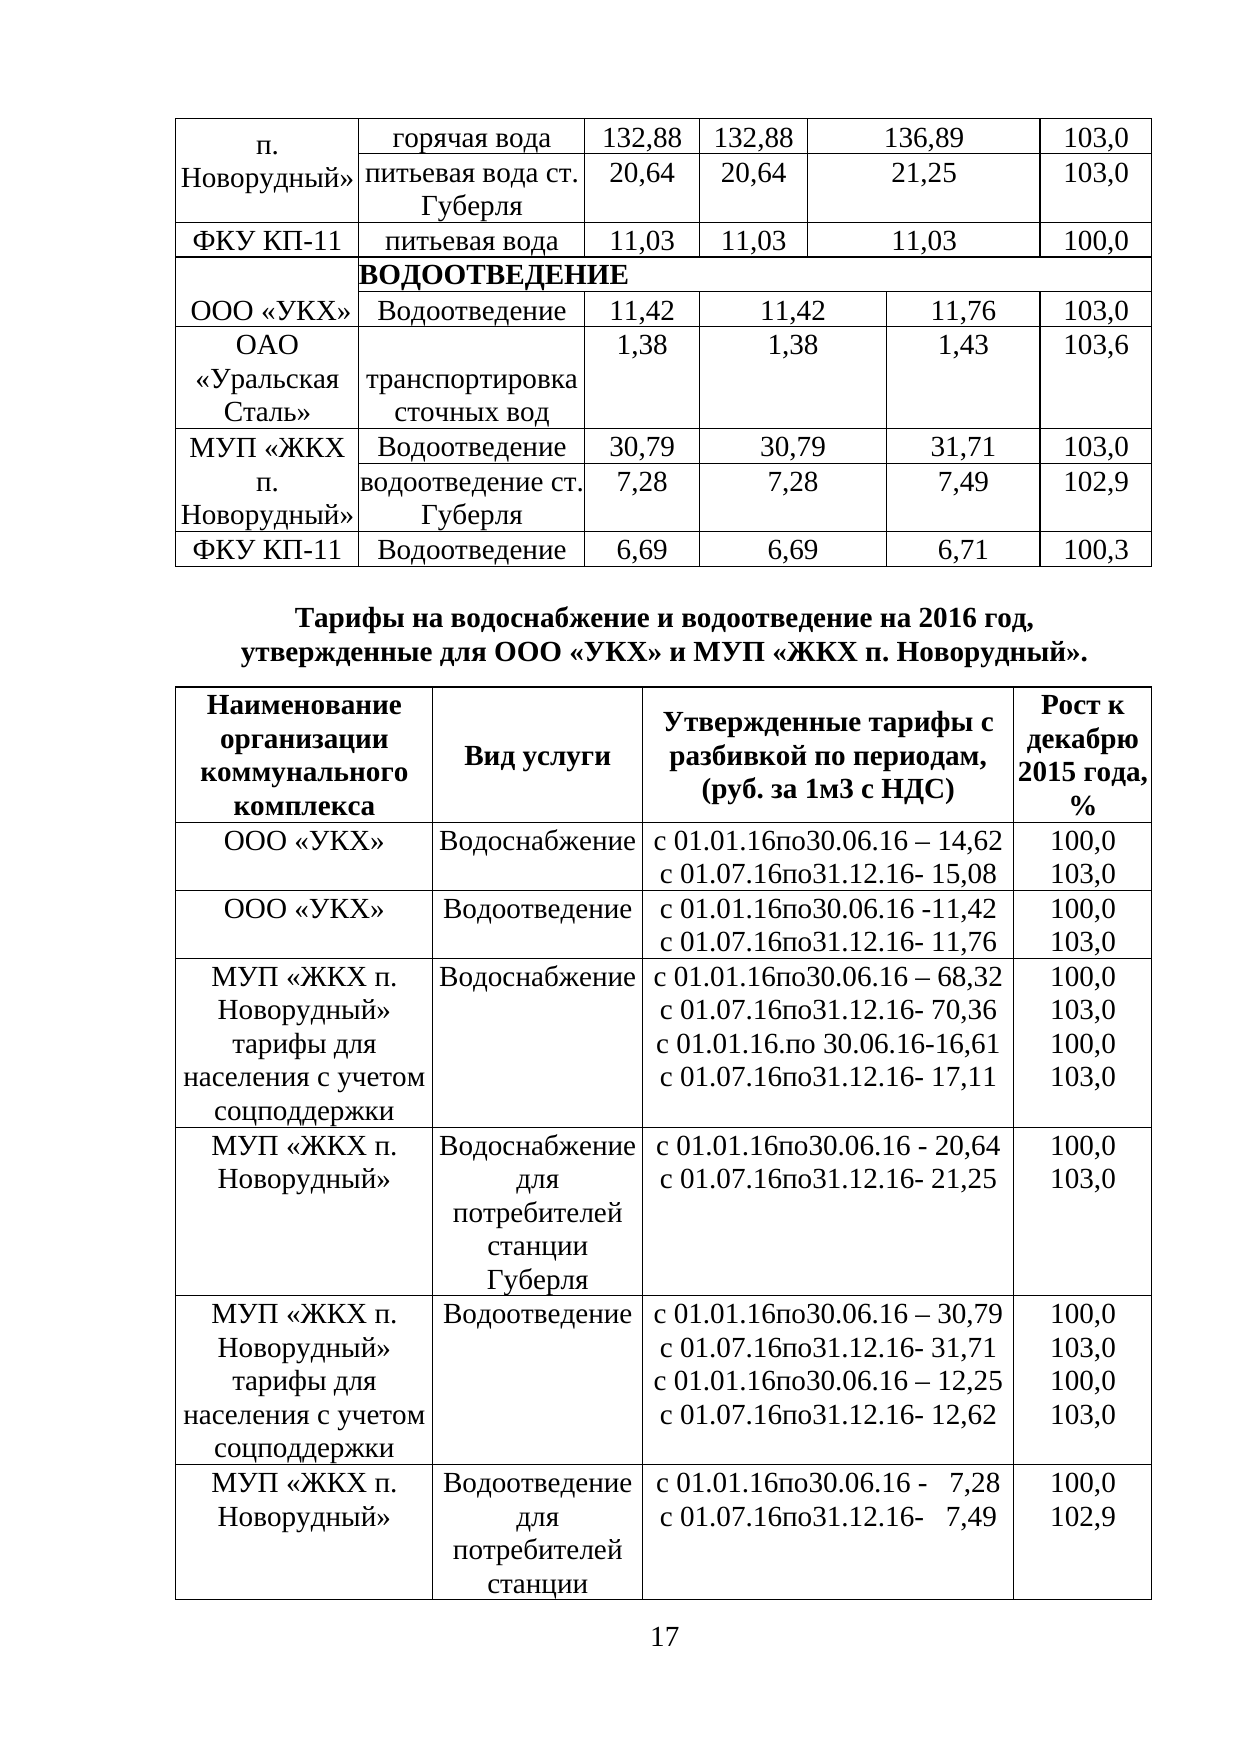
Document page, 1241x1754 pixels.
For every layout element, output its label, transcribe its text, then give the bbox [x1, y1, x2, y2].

table_cell 100,0 103,0 [1014, 891, 1151, 958]
table_cell Водоотведение [433, 891, 642, 958]
table_cell Водоснабжение [433, 959, 642, 1127]
table_cell 100,0 103,0 100,0 103,0 [1014, 1296, 1151, 1464]
table_header Наименование организации коммунального комплекса [176, 688, 432, 822]
table_cell 11,03 [700, 223, 807, 256]
table_cell ООО «УКХ» [176, 891, 432, 958]
table_cell ФКУ КП-11 [176, 223, 358, 256]
text утвержденные для ООО «УКХ» и МУП «ЖКХ п. Новорудный». [177, 634, 1152, 667]
table_cell 11,42 [700, 292, 886, 326]
table_cell МУП «ЖКХ п. Новорудный» [176, 1128, 432, 1295]
table_cell 6,69 [700, 532, 886, 566]
table_cell 103,0 [1041, 154, 1151, 222]
table_cell 11,03 [585, 223, 699, 256]
table_cell ВОДООТВЕДЕНИЕ [359, 258, 1151, 291]
table_cell транспортировка сточных вод [359, 327, 584, 428]
table_cell 30,79 [700, 429, 886, 462]
table_cell 100,0 102,9 [1014, 1465, 1151, 1599]
table_cell 1,38 [700, 327, 886, 428]
table_cell Водоснабжение для потребителей станции Губерля [433, 1128, 642, 1295]
table_cell 102,9 [1041, 464, 1151, 531]
table_header Рост к декабрю 2015 года, % [1014, 688, 1151, 822]
table_cell Водоотведение [359, 429, 584, 462]
table_cell МУП «ЖКХ п. Новорудный» тарифы для населения с учетом соцподдержки [176, 959, 432, 1127]
table_cell 1,38 [585, 327, 699, 428]
text Тарифы на водоснабжение и водоотведение на 2016 год, [177, 600, 1152, 634]
table_cell 6,71 [887, 532, 1039, 566]
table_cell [176, 119, 358, 222]
table_cell Водоотведение [433, 1296, 642, 1464]
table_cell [643, 1465, 1013, 1599]
table_cell 6,69 [585, 532, 699, 566]
table_header Вид услуги [433, 688, 642, 822]
table_cell 132,88 [585, 119, 699, 153]
table_cell 20,64 [585, 154, 699, 222]
table_cell 100,3 [1041, 532, 1151, 566]
table_cell Водоотведение [359, 292, 584, 326]
table_cell питьевая вода [359, 223, 584, 256]
table_cell с 01.01.16по30.06.16 – 30,79 с 01.07.16по31.12.16- 31,71 с 01.01.16по30.06.16 – 12,25 с 01.07.16по31.12.16- 12,62 [643, 1296, 1013, 1464]
table_cell 31,71 [887, 429, 1039, 462]
table_cell 11,42 [585, 292, 699, 326]
table_cell питьевая вода ст. Губерля [359, 154, 584, 222]
table_cell МУП «ЖКХ п. Новорудный» тарифы для населения с учетом соцподдержки [176, 1296, 432, 1464]
table_cell 100,0 103,0 [1014, 1128, 1151, 1295]
table_cell 1,43 [887, 327, 1039, 428]
table_cell 30,79 [585, 429, 699, 462]
table_cell с 01.01.16по30.06.16 - 20,64 с 01.07.16по31.12.16- 21,25 [643, 1128, 1013, 1295]
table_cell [176, 1465, 432, 1599]
table_cell 7,28 [585, 464, 699, 531]
table_cell с 01.01.16по30.06.16 -11,42 с 01.07.16по31.12.16- 11,76 [643, 891, 1013, 958]
table_cell ОАО «Уральская Сталь» [176, 327, 358, 428]
table_cell 136,89 [808, 119, 1039, 153]
table_cell 103,0 [1041, 119, 1151, 153]
table_cell 100,0 103,0 [1014, 823, 1151, 890]
table_header Утвержденные тарифы с разбивкой по периодам, (руб. за 1м3 с НДС) [643, 688, 1013, 822]
table_cell Водоотведение [359, 532, 584, 566]
table_cell с 01.01.16по30.06.16 – 14,62 с 01.07.16по31.12.16- 15,08 [643, 823, 1013, 890]
table_cell 103,0 [1041, 292, 1151, 326]
table_cell 103,6 [1041, 327, 1151, 428]
table_cell 100,0 103,0 100,0 103,0 [1014, 959, 1151, 1127]
table_cell 11,03 [808, 223, 1039, 256]
table_cell 21,25 [808, 154, 1039, 222]
table_cell ООО «УКХ» [176, 823, 432, 890]
table_cell горячая вода [359, 119, 584, 153]
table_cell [433, 1465, 642, 1599]
table_cell 100,0 [1041, 223, 1151, 256]
table_cell 7,28 [700, 464, 886, 531]
table_cell ФКУ КП-11 [176, 532, 358, 566]
table_cell 7,49 [887, 464, 1039, 531]
table_cell Водоснабжение [433, 823, 642, 890]
table_cell 103,0 [1041, 429, 1151, 462]
table_cell МУП «ЖКХ п. Новорудный» [176, 429, 358, 531]
table_cell 20,64 [700, 154, 807, 222]
table_cell 132,88 [700, 119, 807, 153]
table_cell с 01.01.16по30.06.16 – 68,32 с 01.07.16по31.12.16- 70,36 с 01.01.16.по 30.06.16-16,61 с 01.07.16по31.12.16- 17,11 [643, 959, 1013, 1127]
table_cell ООО «УКХ» [176, 258, 358, 326]
table_cell водоотведение ст. Губерля [359, 464, 584, 531]
table_cell 11,76 [887, 292, 1039, 326]
